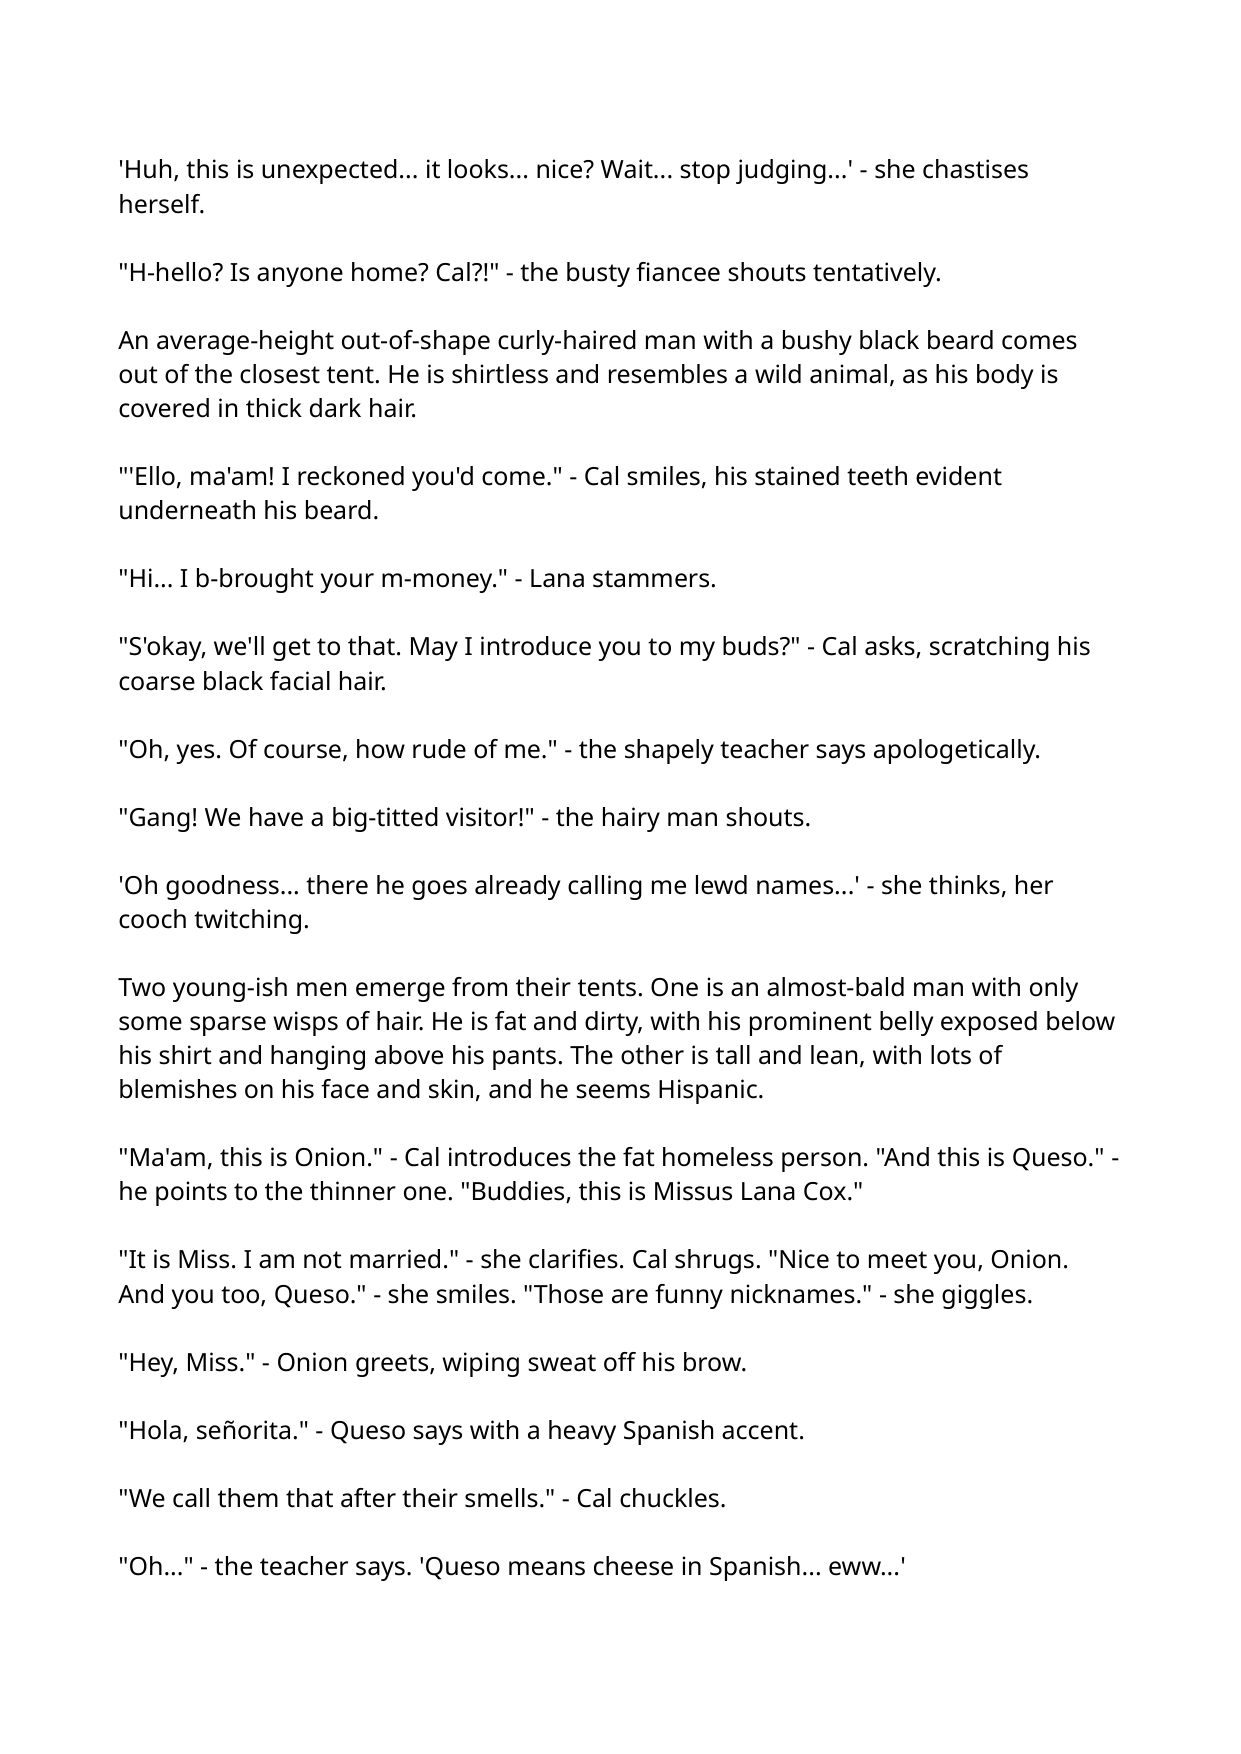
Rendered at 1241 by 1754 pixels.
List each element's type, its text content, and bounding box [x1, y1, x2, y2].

text Two young-ish men emerge from their tents. One is an almost-bald man with only some sparse wisps of hair. He is fat and dirty, with his prominent belly exposed below his shirt and hanging above his pants. The other is tall and lean, with lots of blemishes on his face and skin, and he seems Hispanic. [118, 970, 1122, 1106]
text "Oh..." - the teacher says. 'Queso means cheese in Spanish... eww...' [118, 1549, 1122, 1583]
text 'Oh goodness... there he goes already calling me lewd names...' - she thinks, her cooch twitching. [118, 867, 1122, 936]
text "'Ello, ma'am! I reckoned you'd come." - Cal smiles, his stained teeth evident underneath his beard. [118, 459, 1122, 527]
text "We call them that after their smells." - Cal chuckles. [118, 1481, 1122, 1515]
text "Hey, Miss." - Onion greets, wiping sweat off his brow. [118, 1344, 1122, 1378]
text "Gang! We have a big-titted visitor!" - the hairy man shouts. [118, 799, 1122, 833]
text An average-height out-of-shape curly-haired man with a bushy black beard comes out of the closest tent. He is shirtless and resembles a wild animal, as his body is covered in thick dark hair. [118, 322, 1122, 425]
text "It is Miss. I am not married." - she clarifies. Cal shrugs. "Nice to meet you, Onion. And you too, Queso." - she smiles. "Those are funny nicknames." - she giggles. [118, 1242, 1122, 1310]
text "S'okay, we'll get to that. May I introduce you to my buds?" - Cal asks, scratching his coarse black facial hair. [118, 629, 1122, 697]
text "H-hello? Is anyone home? Cal?!" - the busty fiancee shouts tentatively. [118, 254, 1122, 288]
text "Ma'am, this is Onion." - Cal introduces the fat homeless person. "And this is Queso." - he points to the thinner one. "Buddies, this is Missus Lana Cox." [118, 1140, 1122, 1208]
text 'Huh, this is unexpected... it looks... nice? Wait... stop judging...' - she chastises herself. [118, 152, 1122, 220]
text "Hi... I b-brought your m-money." - Lana stammers. [118, 561, 1122, 595]
text "Hola, señorita." - Queso says with a heavy Spanish accent. [118, 1412, 1122, 1447]
text "Oh, yes. Of course, how rude of me." - the shapely teacher says apologetically. [118, 731, 1122, 765]
